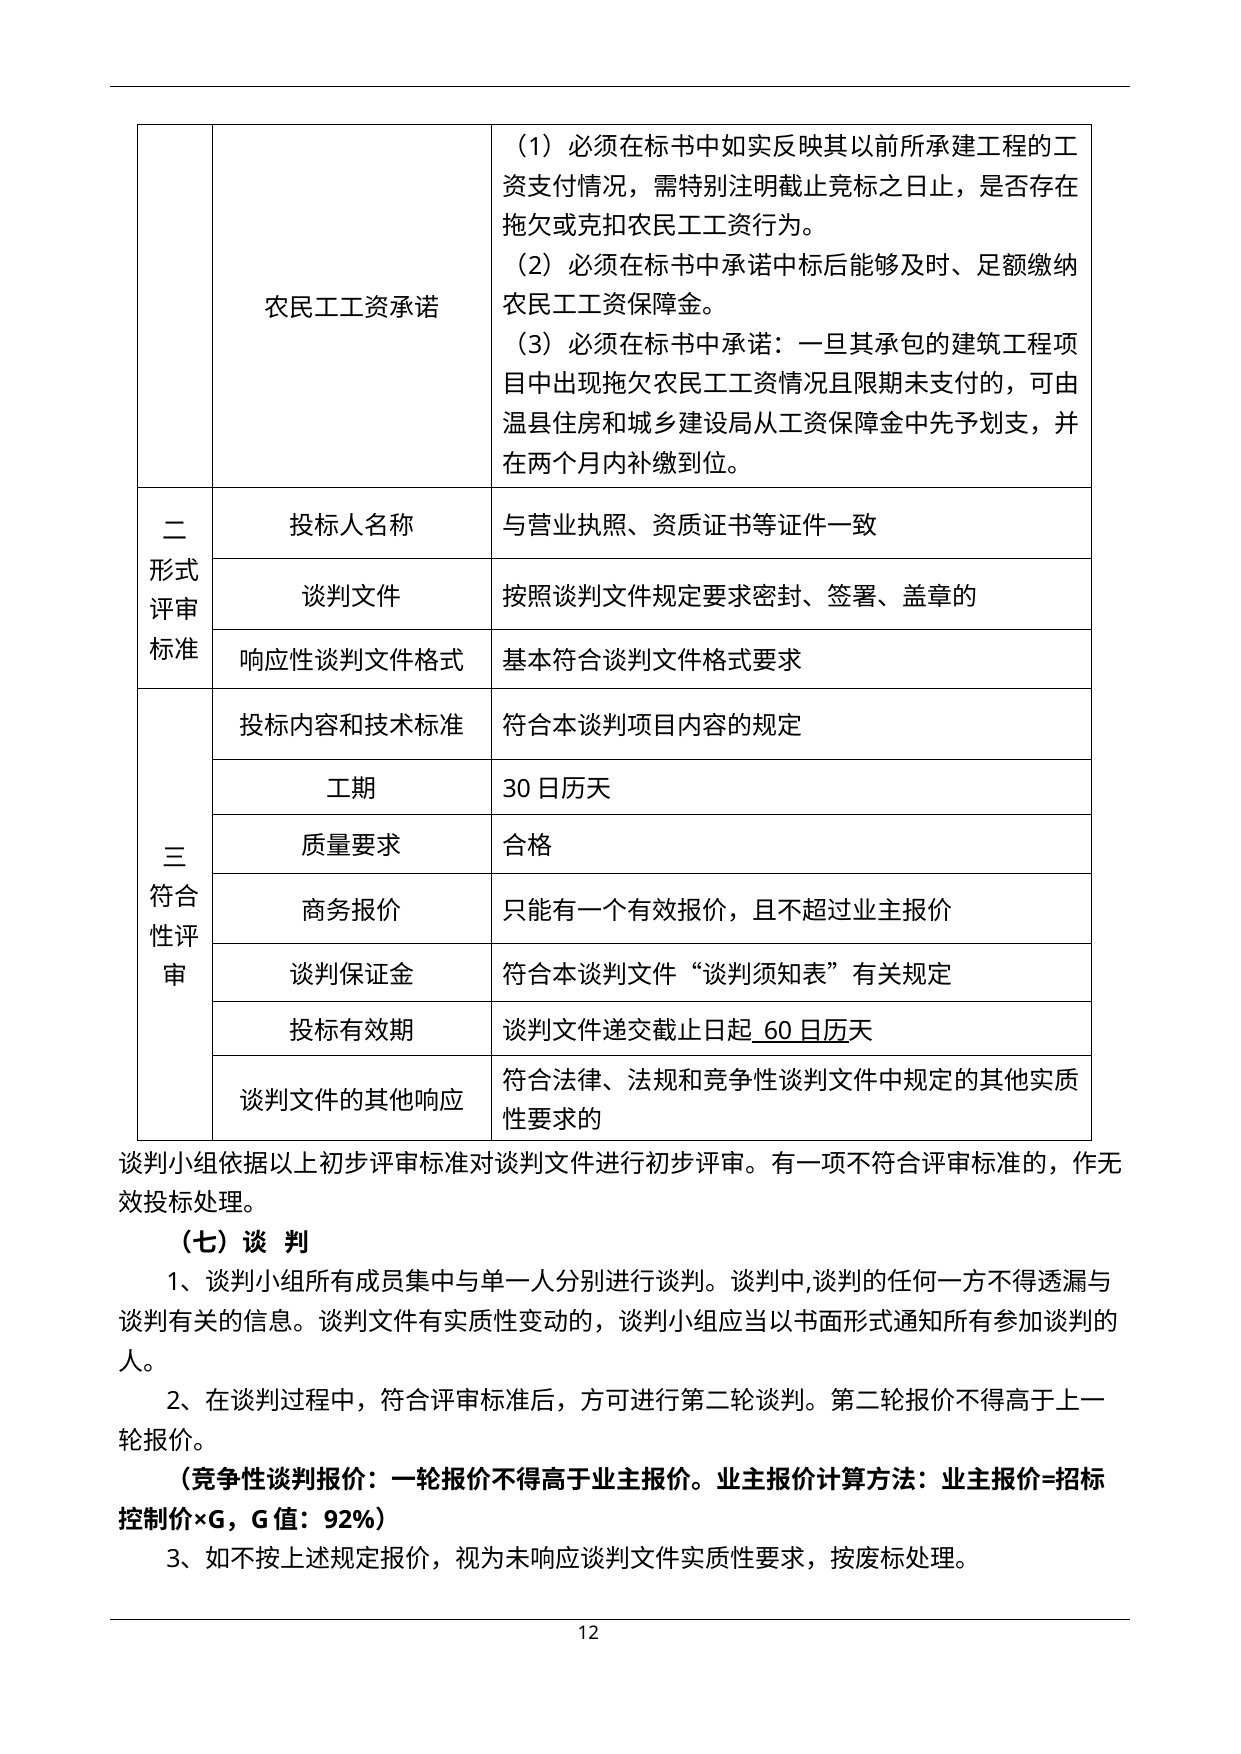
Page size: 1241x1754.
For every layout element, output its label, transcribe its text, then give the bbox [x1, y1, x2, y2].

table_cell 基本符合谈判文件格式要求 [492, 630, 1091, 688]
table_cell 投标人名称 [213, 488, 491, 558]
table_cell 响应性谈判文件格式 [213, 630, 491, 688]
table_cell 谈判文件递交截止日起 60 日历天 [492, 1002, 1091, 1055]
table_cell 投标内容和技术标准 [213, 689, 491, 759]
table_cell 与营业执照、资质证书等证件一致 [492, 488, 1091, 558]
table_cell （1）必须在标书中如实反映其以前所承建工程的工资支付情况，需特别注明截止竞标之日止，是否存在拖欠或克扣农民工工资行为。 （2）必须在标书中承诺中标后能够及时、足额缴纳农民工工资保障金。 （3）必须在标书中承诺：一旦其承包的建筑工程项目中出现拖欠农民工工资情况且限期未支付的，可由温县住房和城乡建设局从工资保障金中先予划支，并在两个月内补缴到位。 [492, 125, 1091, 487]
table_cell 合格 [492, 815, 1091, 872]
table_cell 二 形式评审标准 [138, 488, 212, 688]
text 1、谈判小组所有成员集中与单一人分别进行谈判。谈判中,谈判的任何一方不得透漏与谈判有关的信息。谈判文件有实质性变动的，谈判小组应当以书面形式通知所有参加谈判的人。 [118, 1260, 1122, 1379]
text （竞争性谈判报价：一轮报价不得高于业主报价。业主报价计算方法：业主报价=招标控制价×G，G值：92%） [118, 1458, 1122, 1537]
table_cell 谈判保证金 [213, 944, 491, 1001]
table_cell 按照谈判文件规定要求密封、签署、盖章的 [492, 559, 1091, 629]
table_cell 质量要求 [213, 815, 491, 872]
table_cell 农民工工资承诺 [213, 125, 491, 487]
table_cell 符合本谈判文件“谈判须知表”有关规定 [492, 944, 1091, 1001]
text （七）谈 判 [118, 1221, 1122, 1260]
table_cell 工期 [213, 760, 491, 813]
table_cell 商务报价 [213, 874, 491, 943]
table_cell 谈判文件 [213, 559, 491, 629]
table_cell 投标有效期 [213, 1002, 491, 1055]
table_cell 三 符合性评审 [138, 689, 212, 1140]
table_cell 只能有一个有效报价，且不超过业主报价 [492, 874, 1091, 943]
text 3、如不按上述规定报价，视为未响应谈判文件实质性要求，按废标处理。 [118, 1537, 1122, 1577]
table_cell 符合法律、法规和竞争性谈判文件中规定的其他实质性要求的 [492, 1056, 1091, 1140]
table_cell 符合本谈判项目内容的规定 [492, 689, 1091, 759]
text 2、在谈判过程中，符合评审标准后，方可进行第二轮谈判。第二轮报价不得高于上一轮报价。 [118, 1379, 1122, 1458]
table_cell 30日历天 [492, 760, 1091, 813]
text 谈判小组依据以上初步评审标准对谈判文件进行初步评审。有一项不符合评审标准的，作无效投标处理。 [118, 1141, 1122, 1221]
table_cell 谈判文件的其他响应 [213, 1056, 491, 1140]
